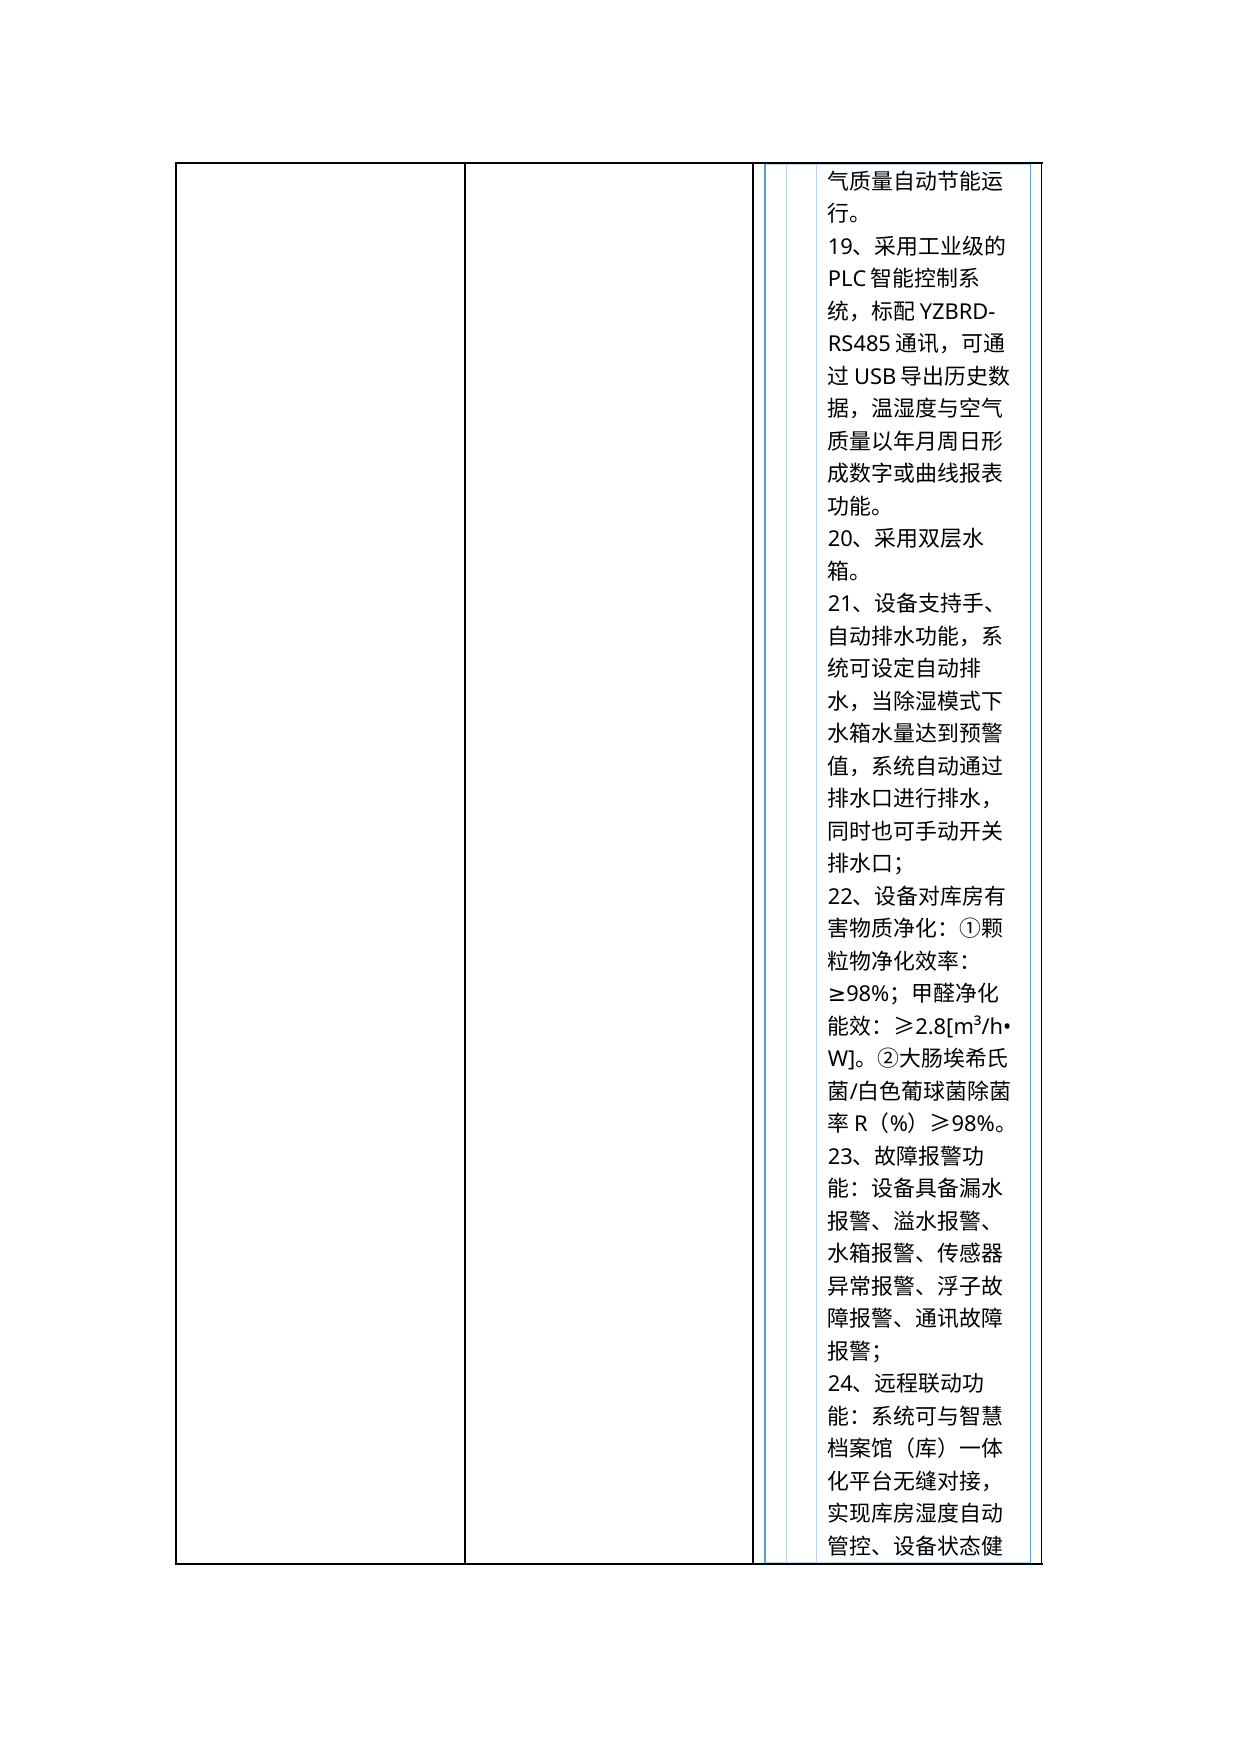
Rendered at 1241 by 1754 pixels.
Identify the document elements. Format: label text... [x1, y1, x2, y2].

table_cell 1 [177, 164, 464, 1563]
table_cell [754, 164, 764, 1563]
table_cell [466, 164, 752, 1563]
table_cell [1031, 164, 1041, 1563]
